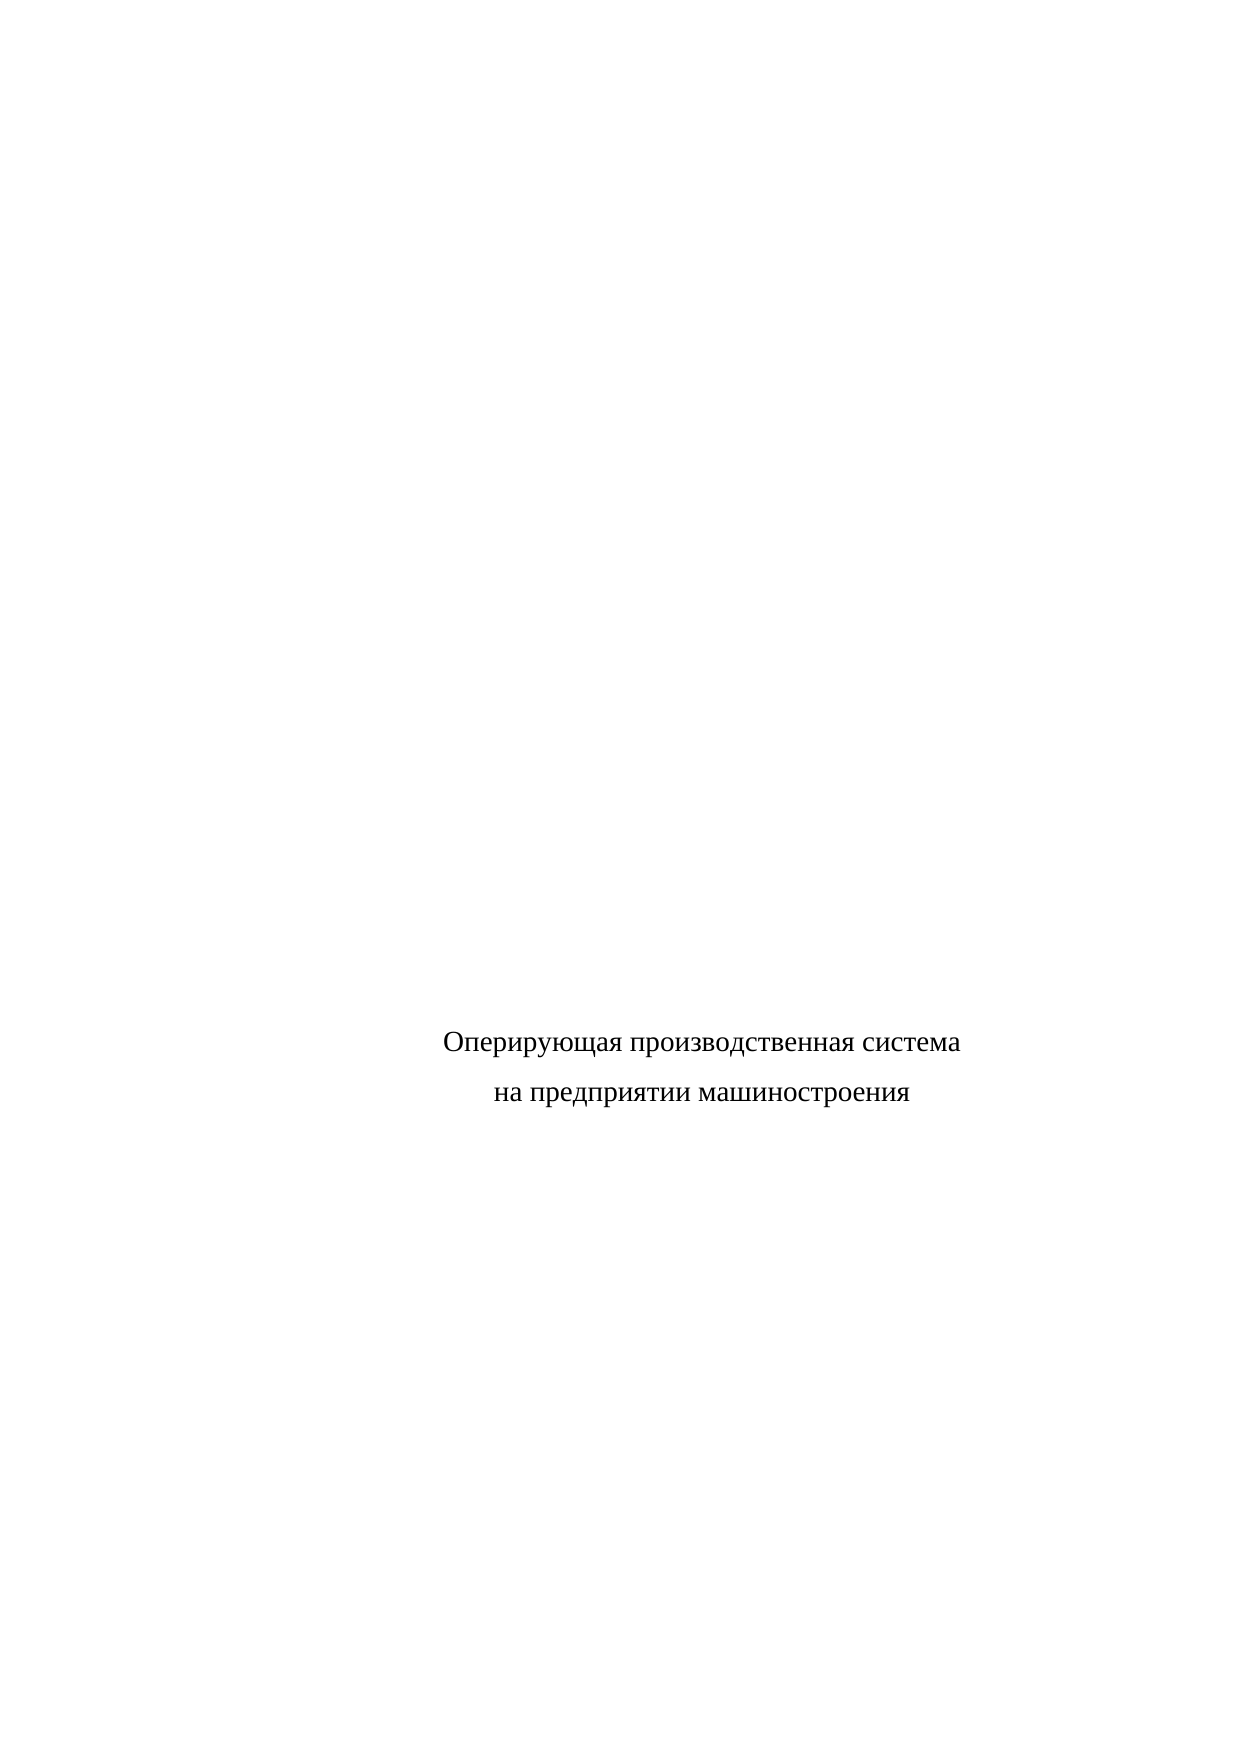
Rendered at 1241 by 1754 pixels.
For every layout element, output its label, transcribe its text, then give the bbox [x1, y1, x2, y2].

text на предприятии машиностроения [177, 1074, 1152, 1108]
text Оперирующая производственная система [177, 1024, 1152, 1057]
